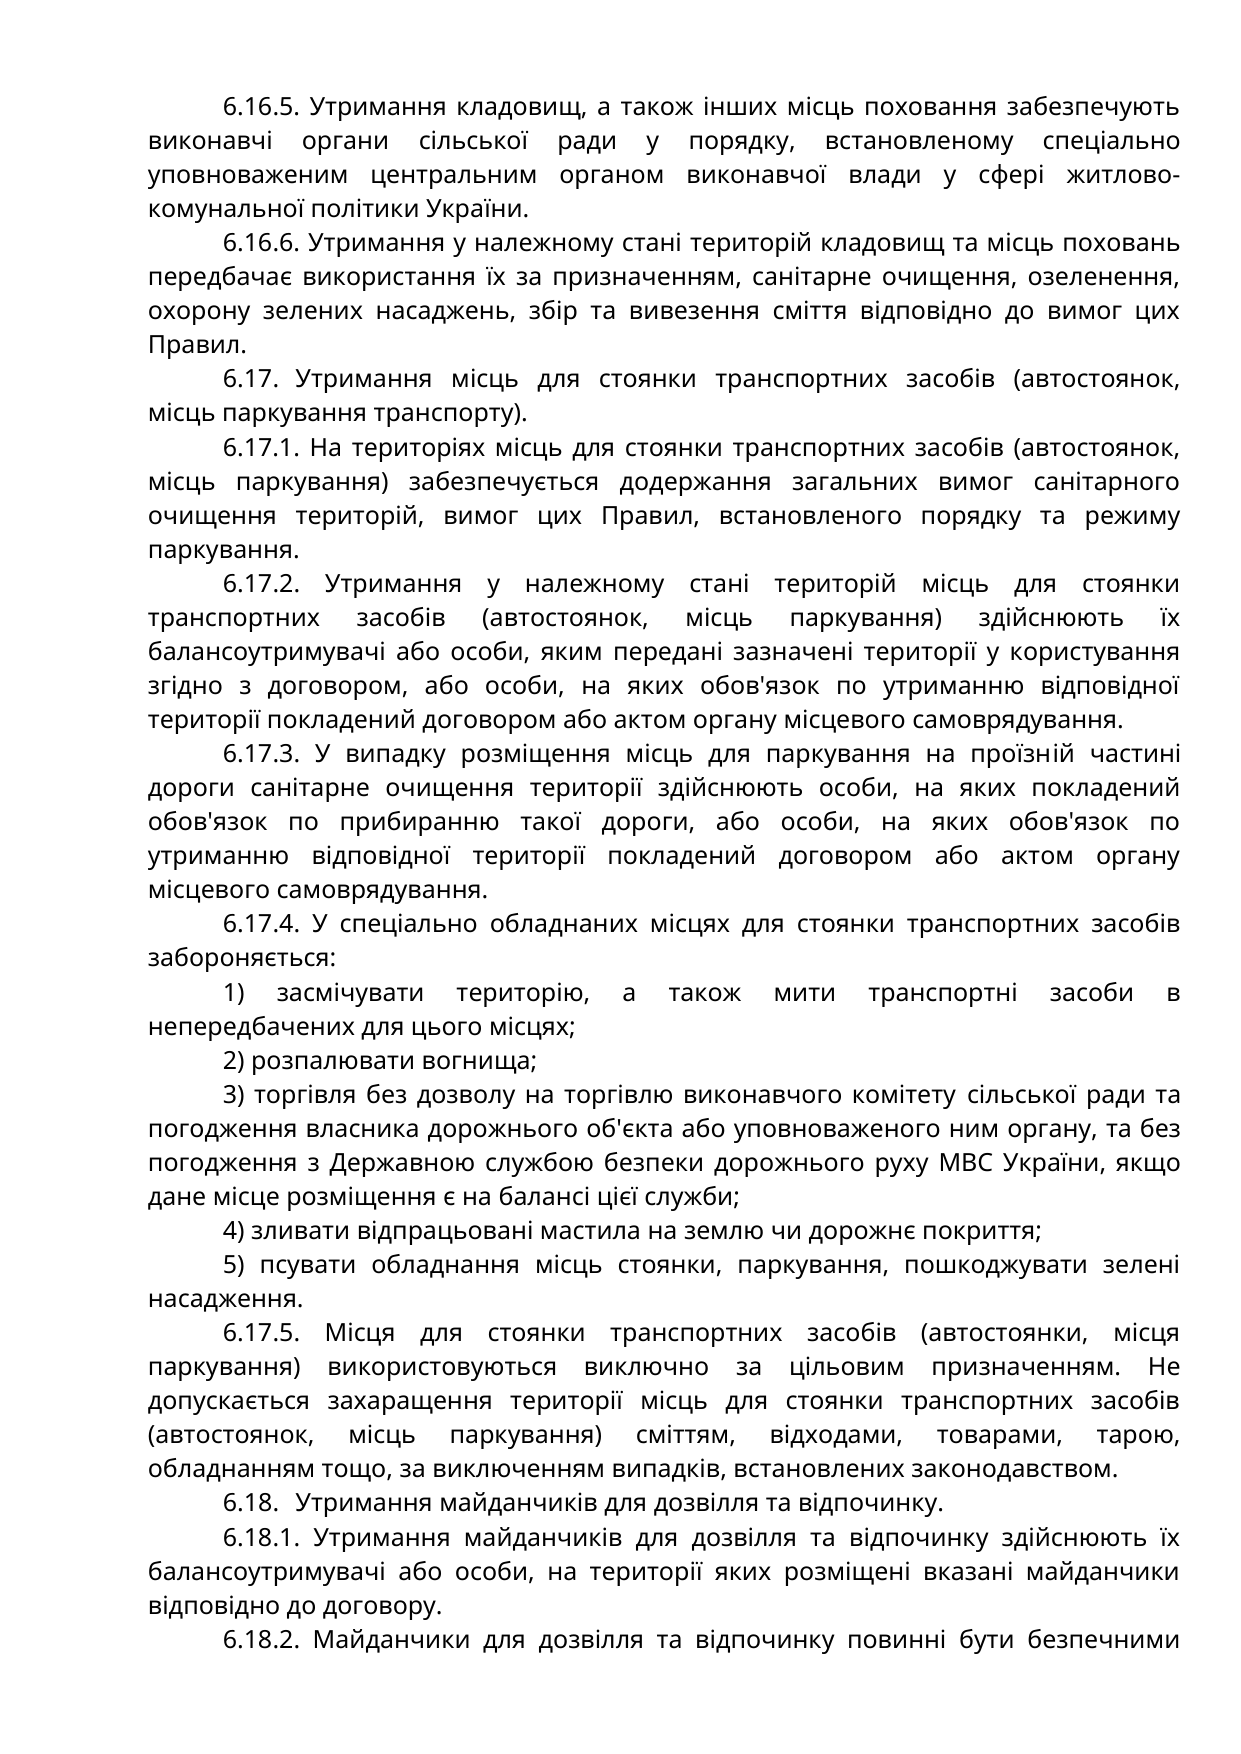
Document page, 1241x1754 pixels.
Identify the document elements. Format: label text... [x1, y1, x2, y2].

text 6.18. Утримання майданчиків для дозвілля та відпочинку. [148, 1485, 1181, 1519]
text 5) псувати обладнання місць стоянки, паркування, пошкоджувати зелені насадження. [148, 1247, 1181, 1315]
text 6.16.5. Утримання кладовищ, а також інших місць поховання забезпечують виконавчі органи сільської ради у порядку, встановленому спеціально уповноваженим центральним органом виконавчої влади у сфері житлово-комунальної політики України. [148, 88, 1181, 225]
text 6.17.1. На територіях місць для стоянки транспортних засобів (автостоянок, місць паркування) забезпечується додержання загальних вимог санітарного очищення територій, вимог цих Правил, встановленого порядку та режиму паркування. [148, 429, 1181, 565]
text 6.18.1. Утримання майданчиків для дозвілля та відпочинку здійснюють їх балансоутримувачі або особи, на території яких розміщені вказані майданчики відповідно до договору. [148, 1519, 1181, 1621]
text 6.17. Утримання місць для стоянки транспортних засобів (автостоянок, місць паркування транспорту). [148, 361, 1181, 429]
text 6.17.4. У спеціально обладнаних місцях для стоянки транспортних засобів забороняється: [148, 906, 1181, 974]
text 2) розпалювати вогнища; [148, 1042, 1181, 1076]
text 6.17.5. Місця для стоянки транспортних засобів (автостоянки, місця паркування) використовуються виключно за цільовим призначенням. Не допускається захаращення території місць для стоянки транспортних засобів (автостоянок, місць паркування) сміттям, відходами, товарами, тарою, обладнанням тощо, за виключенням випадків, встановлених законодавством. [148, 1315, 1181, 1485]
text 6.17.2. Утримання у належному стані територій місць для стоянки транспортних засобів (автостоянок, місць паркування) здійснюють їх балансоутримувачі або особи, яким передані зазначені території у користування згідно з договором, або особи, на яких обов'язок по утриманню відповідної території покладений договором або актом органу місцевого самоврядування. [148, 565, 1181, 736]
text 1) засмічувати територію, а також мити транспортні засоби в непередбачених для цього місцях; [148, 974, 1181, 1042]
text 3) торгівля без дозволу на торгівлю виконавчого комітету сільської ради та погодження власника дорожнього об'єкта або уповноваженого ним органу, та без погодження з Державною службою безпеки дорожнього руху МВС України, якщо дане місце розміщення є на балансі цієї служби; [148, 1076, 1181, 1213]
text 6.16.6. Утримання у належному стані територій кладовищ та місць поховань передбачає використання їх за призначенням, санітарне очищення, озеленення, охорону зелених насаджень, збір та вивезення сміття відповідно до вимог цих Правил. [148, 225, 1181, 361]
text 6.17.3. У випадку розміщення місць для паркування на проїзній частині дороги санітарне очищення території здійснюють особи, на яких покладений обов'язок по прибиранню такої дороги, або особи, на яких обов'язок по утриманню відповідної території покладений договором або актом органу місцевого самоврядування. [148, 736, 1181, 906]
text 4) зливати відпрацьовані мастила на землю чи дорожнє покриття; [148, 1213, 1181, 1247]
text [148, 1621, 1181, 1655]
